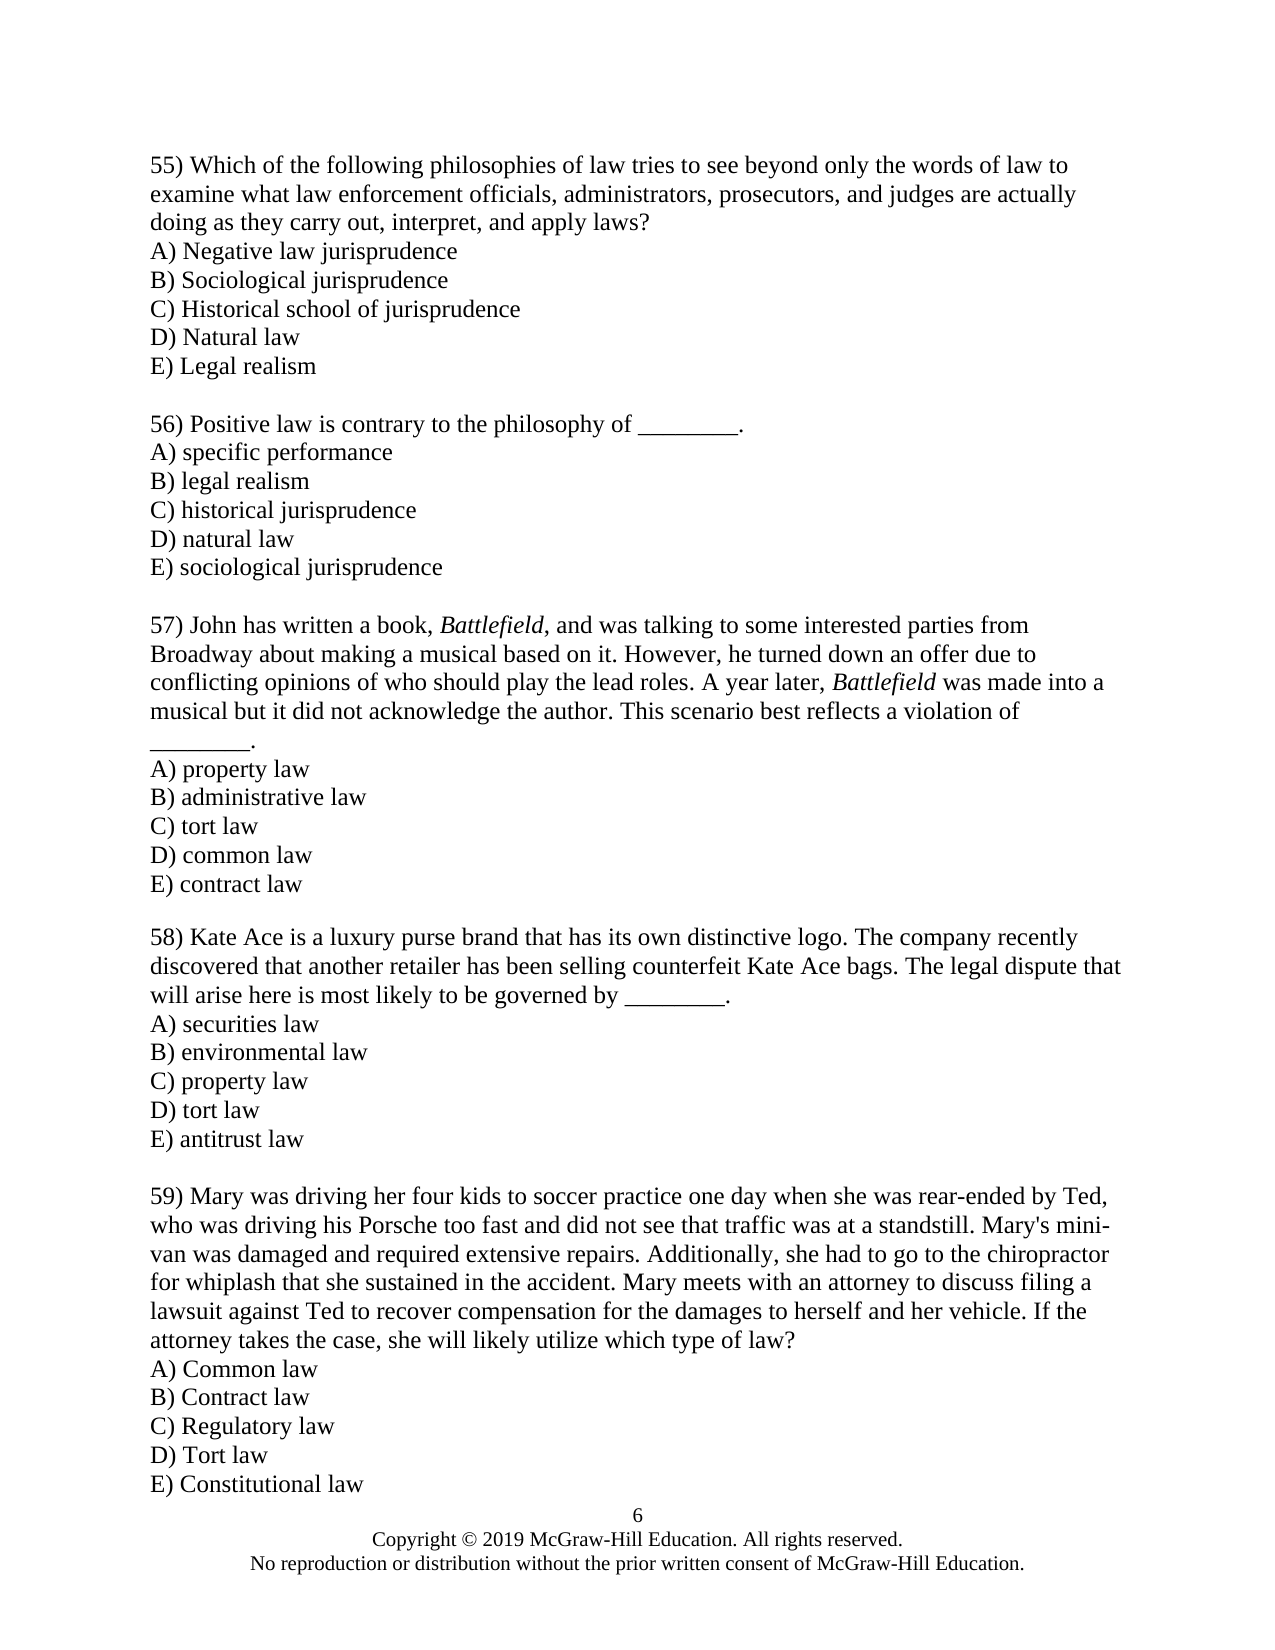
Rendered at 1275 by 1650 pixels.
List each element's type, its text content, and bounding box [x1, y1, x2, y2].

text D) Tort law [150, 1440, 1125, 1469]
text C) property law [150, 1066, 1125, 1095]
text E) Constitutional law [150, 1469, 1125, 1497]
text D) tort law [150, 1095, 1125, 1124]
text 59) Mary was driving her four kids to soccer practice one day when she was rear-ended by Ted, who was driving his Porsche too fast and did not see that traffic was at a standstill. Mary's mini-van was damaged and required extensive repairs. Additionally, she had to go to the chiropractor for whiplash that she sustained in the accident. Mary meets with an attorney to discuss filing a lawsuit against Ted to recover compensation for the damages to herself and her vehicle. If the attorney takes the case, she will likely utilize which type of law? [150, 1181, 1125, 1354]
text B) environmental law [150, 1037, 1125, 1066]
text 58) Kate Ace is a luxury purse brand that has its own distinctive logo. The company recently discovered that another retailer has been selling counterfeit Kate Ace bags. The legal dispute that will arise here is most likely to be governed by ________. [150, 922, 1125, 1009]
text C) Regulatory law [150, 1411, 1125, 1440]
text D) common law [150, 840, 1125, 869]
text 56) Positive law is contrary to the philosophy of ________. [150, 409, 1125, 437]
text E) Legal realism [150, 351, 1125, 380]
text 57) John has written a book, Battlefield, and was talking to some interested parties from Broadway about making a musical based on it. However, he turned down an offer due to conflicting opinions of who should play the lead roles. A year later, Battlefield was made into a musical but it did not acknowledge the author. This scenario best reflects a violation of ________. [150, 610, 1125, 754]
text D) natural law [150, 524, 1125, 552]
text E) antitrust law [150, 1124, 1125, 1152]
text 55) Which of the following philosophies of law tries to see beyond only the words of law to examine what law enforcement officials, administrators, prosecutors, and judges are actually doing as they carry out, interpret, and apply laws? [150, 150, 1125, 236]
text A) specific performance [150, 437, 1125, 466]
text A) property law [150, 754, 1125, 782]
text B) legal realism [150, 466, 1125, 495]
text C) Historical school of jurisprudence [150, 294, 1125, 322]
text D) Natural law [150, 322, 1125, 351]
text E) contract law [150, 869, 1125, 897]
text C) tort law [150, 811, 1125, 840]
text A) Negative law jurisprudence [150, 236, 1125, 265]
text B) Sociological jurisprudence [150, 265, 1125, 294]
text E) sociological jurisprudence [150, 552, 1125, 581]
text B) Contract law [150, 1382, 1125, 1411]
text A) securities law [150, 1009, 1125, 1037]
text C) historical jurisprudence [150, 495, 1125, 524]
text A) Common law [150, 1354, 1125, 1382]
text B) administrative law [150, 782, 1125, 811]
